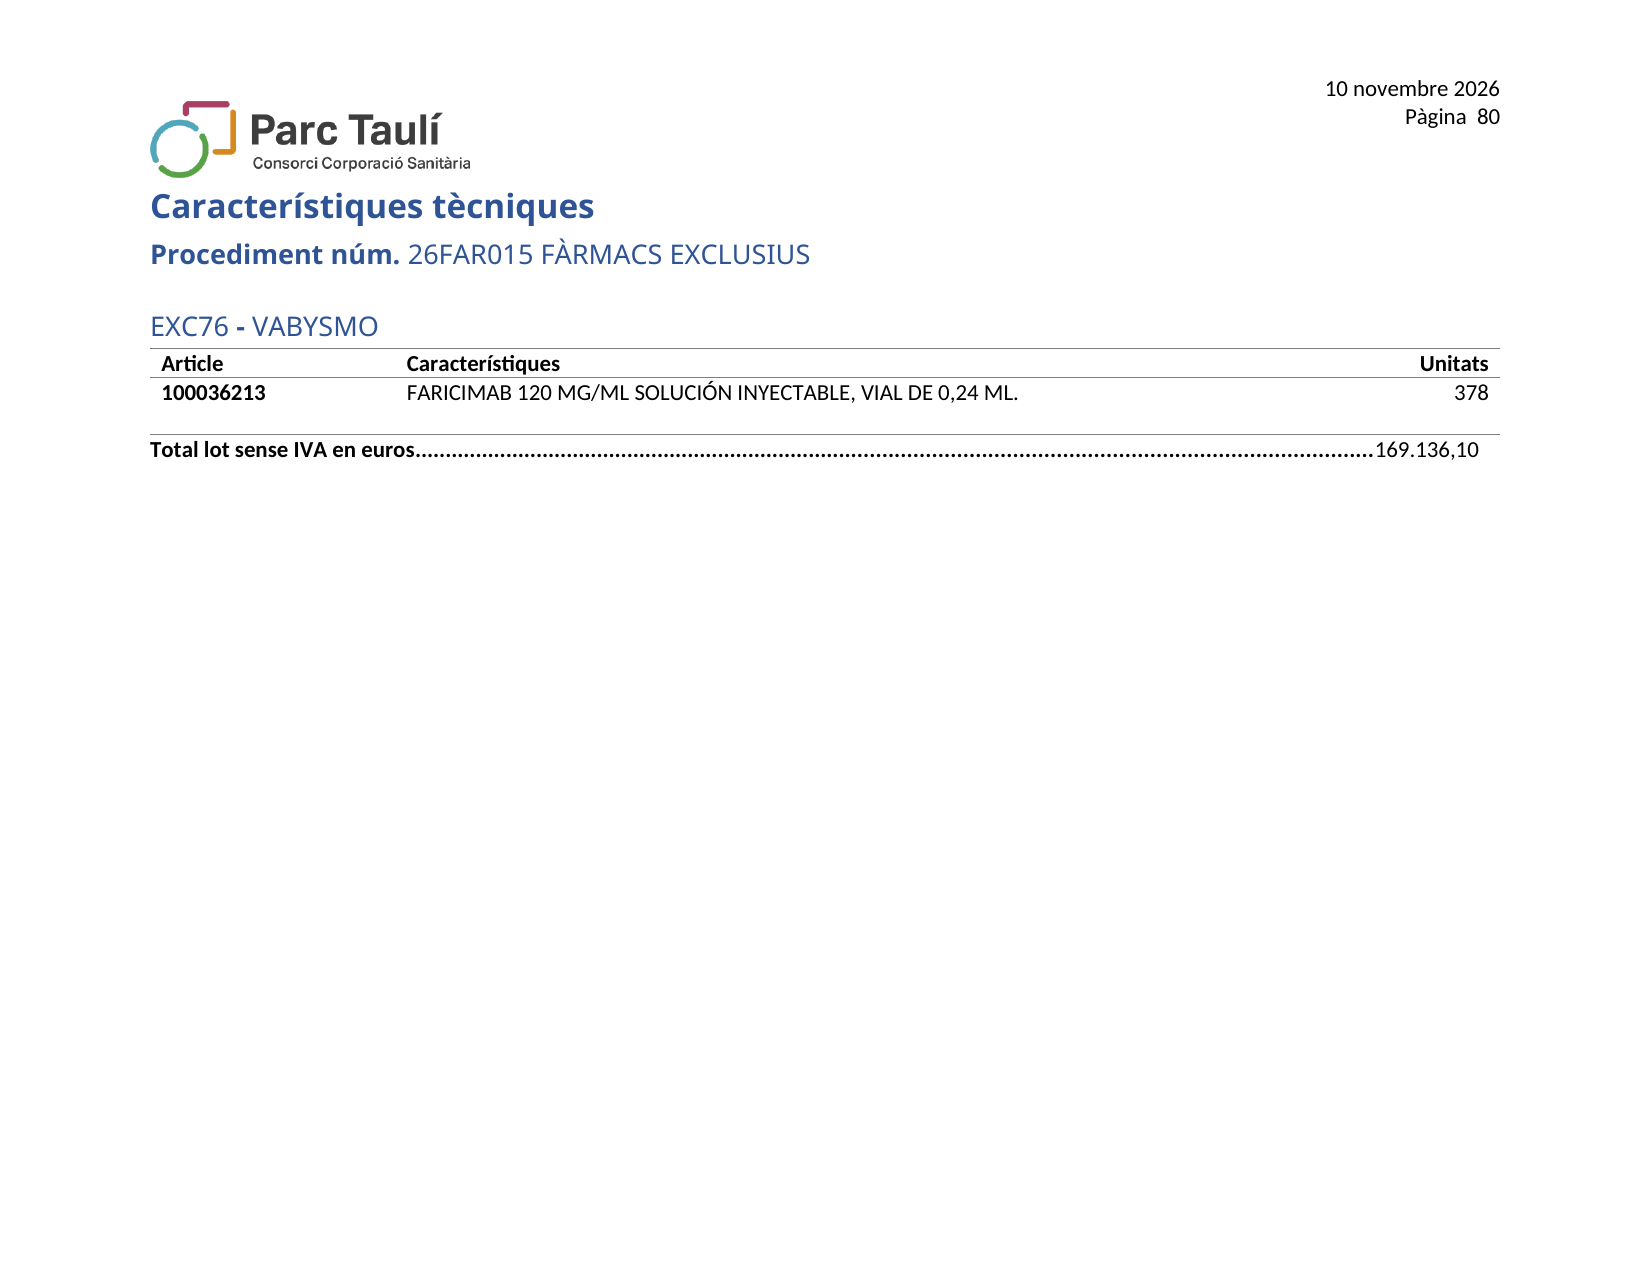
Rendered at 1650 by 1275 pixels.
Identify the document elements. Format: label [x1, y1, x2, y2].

picture [150, 101, 470, 178]
